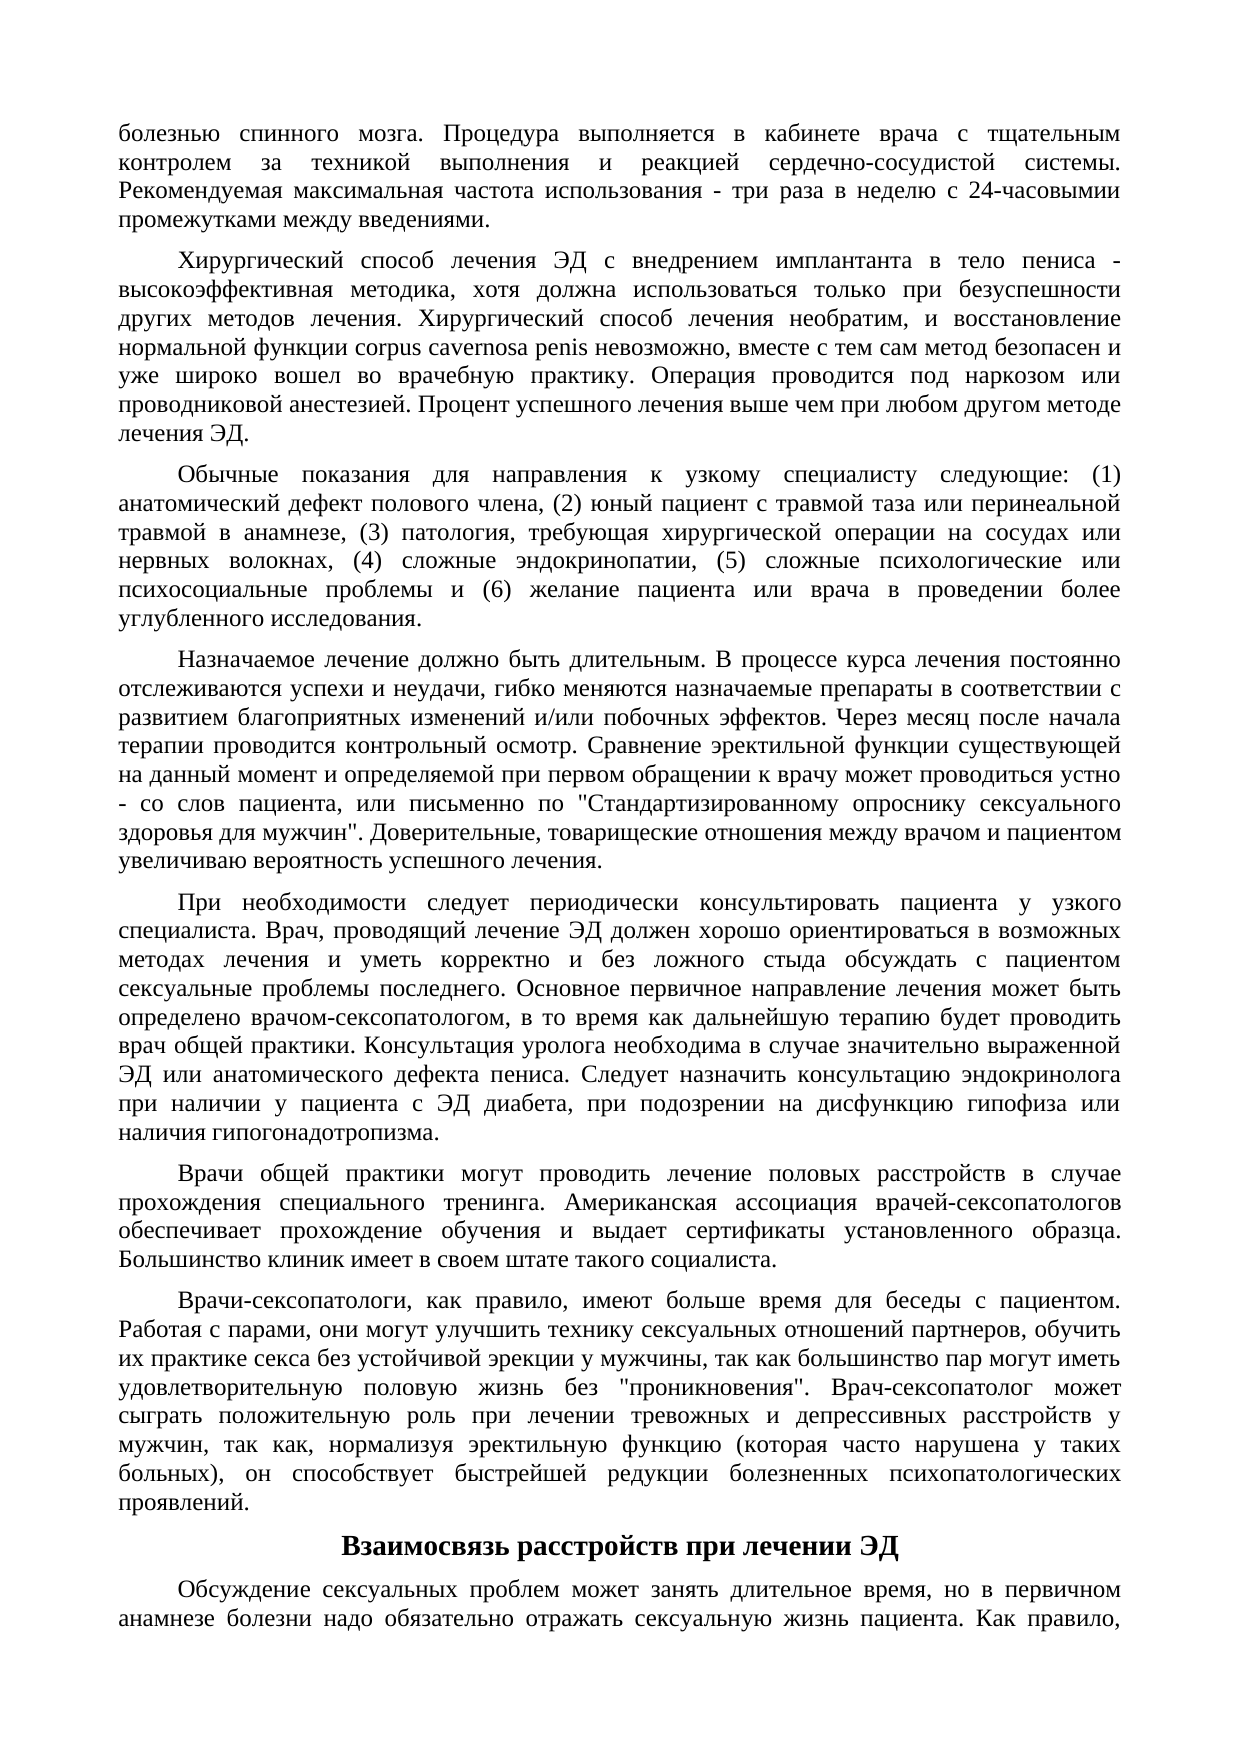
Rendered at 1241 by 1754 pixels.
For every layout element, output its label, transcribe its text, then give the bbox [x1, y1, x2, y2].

text Врачи общей практики могут проводить лечение половых расстройств в случае прохождения специального тренинга. Американская ассоциация врачей-сексопатологов обеспечивает прохождение обучения и выдает сертификаты установленного образца. Большинство клиник имеет в своем штате такого социалиста. [118, 1158, 1122, 1273]
text Взаимосвязь расстройств при лечении ЭД [118, 1528, 1122, 1562]
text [118, 118, 1122, 233]
text Обычные показания для направления к узкому специалисту следующие: (1) анатомический дефект полового члена, (2) юный пациент с травмой таза или перинеальной травмой в анамнезе, (3) патология, требующая хирургической операции на сосудах или нервных волокнах, (4) сложные эндокринопатии, (5) сложные психологические или психосоциальные проблемы и (6) желание пациента или врача в проведении более углубленного исследования. [118, 459, 1122, 632]
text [118, 1574, 1122, 1632]
text Хирургический способ лечения ЭД с внедрением имплантанта в тело пениса - высокоэффективная методика, хотя должна использоваться только при безуспешности других методов лечения. Хирургический способ лечения необратим, и восстановление нормальной функции corpus cavernosa penis невозможно, вместе с тем сам метод безопасен и уже широко вошел во врачебную практику. Операция проводится под наркозом или проводниковой анестезией. Процент успешного лечения выше чем при любом другом методе лечения ЭД. [118, 246, 1122, 447]
text При необходимости следует периодически консультировать пациента у узкого специалиста. Врач, проводящий лечение ЭД должен хорошо ориентироваться в возможных методах лечения и уметь корректно и без ложного стыда обсуждать с пациентом сексуальные проблемы последнего. Основное первичное направление лечения может быть определено врачом-сексопатологом, в то время как дальнейшую терапию будет проводить врач общей практики. Консультация уролога необходима в случае значительно выраженной ЭД или анатомического дефекта пениса. Следует назначить консультацию эндокринолога при наличии у пациента с ЭД диабета, при подозрении на дисфункцию гипофиза или наличия гипогонадотропизма. [118, 887, 1122, 1146]
text Назначаемое лечение должно быть длительным. В процессе курса лечения постоянно отслеживаются успехи и неудачи, гибко меняются назначаемые препараты в соответствии с развитием благоприятных изменений и/или побочных эффектов. Через месяц после начала терапии проводится контрольный осмотр. Сравнение эректильной функции существующей на данный момент и определяемой при первом обращении к врачу может проводиться устно - со слов пациента, или письменно по "Стандартизированному опроснику сексуального здоровья для мужчин". Доверительные, товарищеские отношения между врачом и пациентом увеличиваю вероятность успешного лечения. [118, 644, 1122, 874]
text Врачи-сексопатологи, как правило, имеют больше время для беседы с пациентом. Работая с парами, они могут улучшить технику сексуальных отношений партнеров, обучить их практике секса без устойчивой эрекции у мужчины, так как большинство пар могут иметь удовлетворительную половую жизнь без "проникновения". Врач-сексопатолог может сыграть положительную роль при лечении тревожных и депрессивных расстройств у мужчин, так как, нормализуя эректильную функцию (которая часто нарушена у таких больных), он способствует быстрейшей редукции болезненных психопатологических проявлений. [118, 1286, 1122, 1516]
